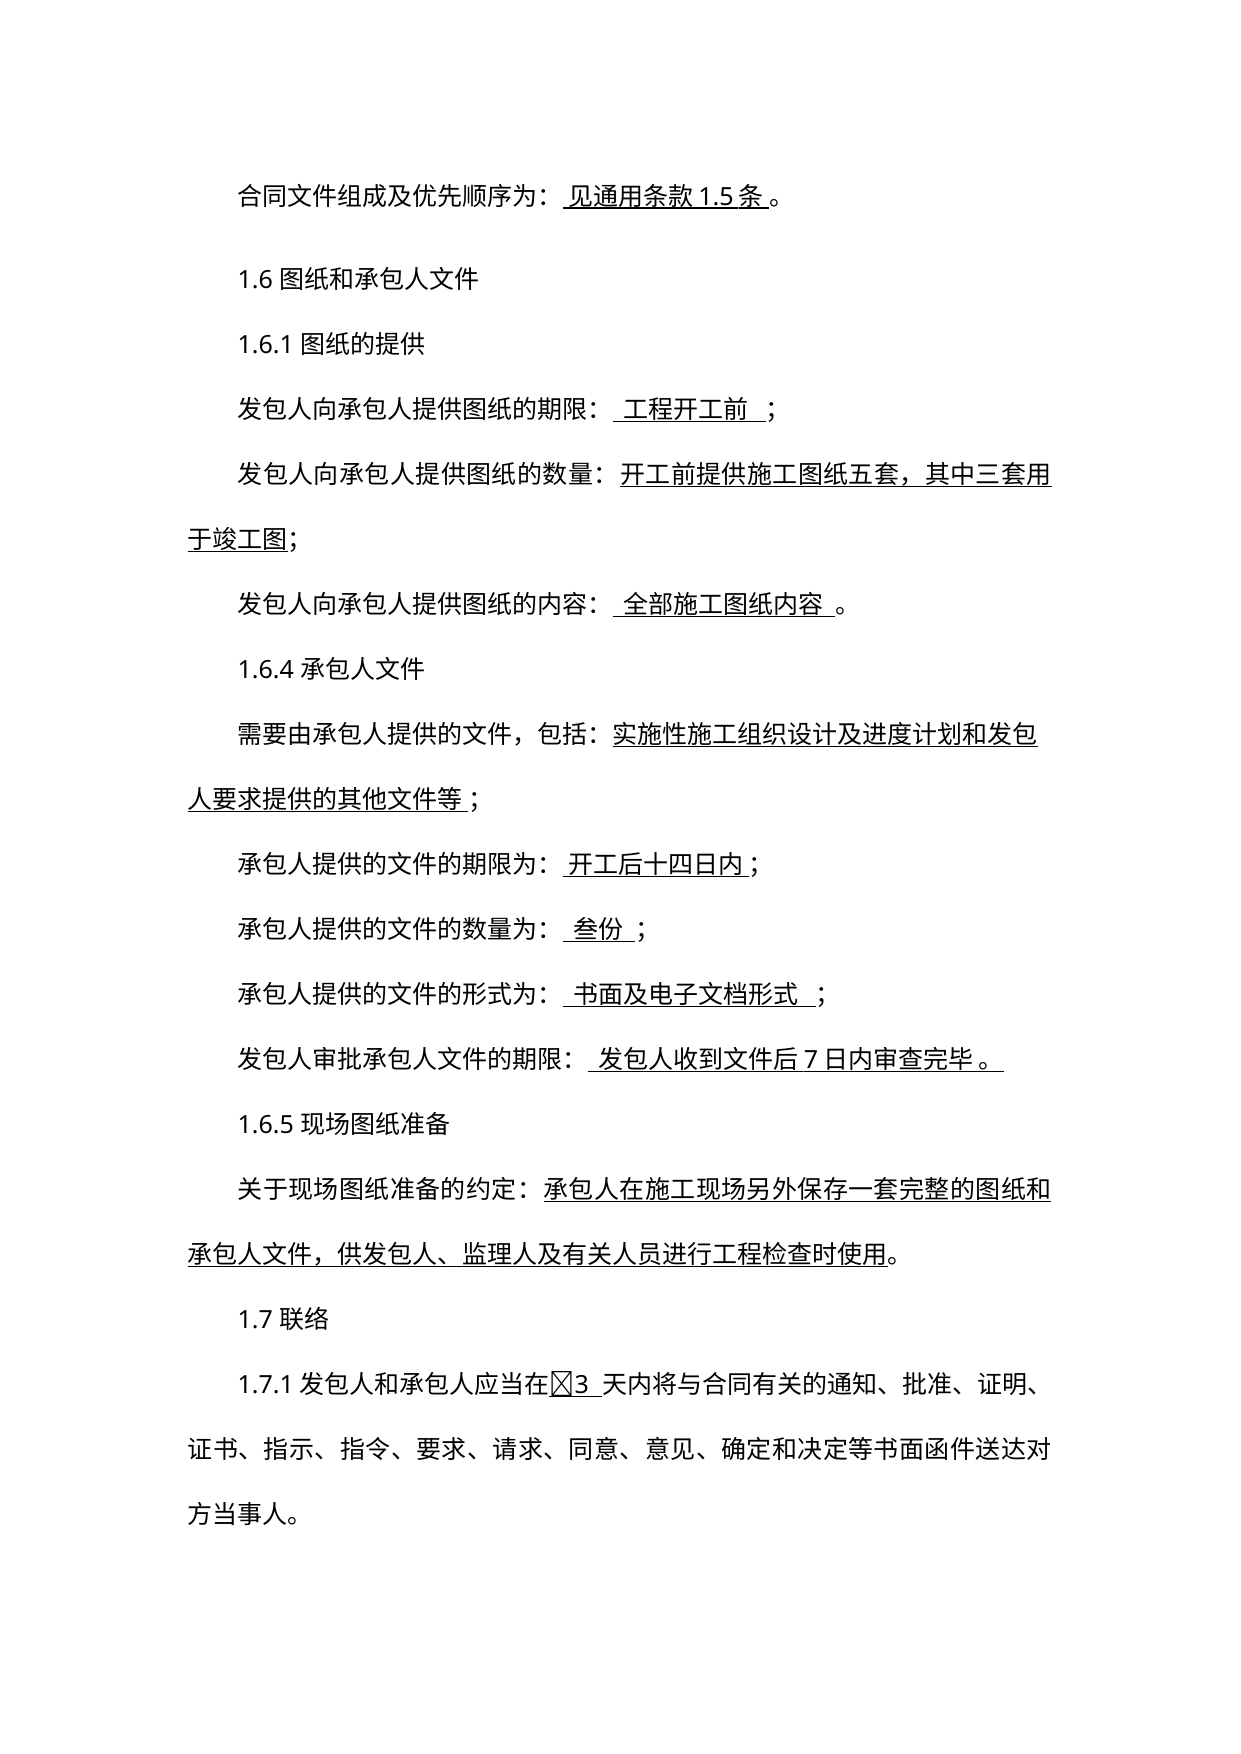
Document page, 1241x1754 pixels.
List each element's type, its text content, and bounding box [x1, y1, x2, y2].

text 承包人提供的文件的形式为： 书面及电子文档形式 ； [187, 960, 1053, 1025]
text 承包人提供的文件的数量为： 叁份 ； [187, 895, 1053, 960]
text 承包人提供的文件的期限为： 开工后十四日内 ； [187, 830, 1053, 895]
text 1.6.4 承包人文件 [187, 635, 1053, 700]
text 发包人向承包人提供图纸的内容： 全部施工图纸内容 。 [187, 570, 1053, 635]
text 1.7.1发包人和承包人应当在3 天内将与合同有关的通知、批准、证明、证书、指示、指令、要求、请求、同意、意见、确定和决定等书面函件送达对方当事人。 [187, 1350, 1053, 1545]
text 1.6 图纸和承包人文件 [187, 245, 1053, 310]
text 1.6.1 图纸的提供 [187, 310, 1053, 375]
text 需要由承包人提供的文件，包括：实施性施工组织设计及进度计划和发包人要求提供的其他文件等 ； [187, 700, 1053, 830]
text 合同文件组成及优先顺序为： 见通用条款1.5条 。 [187, 162, 1053, 227]
text 发包人向承包人提供图纸的期限： 工程开工前 ； [187, 375, 1053, 440]
text 1.7 联络 [187, 1285, 1053, 1350]
text 发包人向承包人提供图纸的数量：开工前提供施工图纸五套，其中三套用于竣工图； [187, 440, 1053, 570]
text 发包人审批承包人文件的期限： 发包人收到文件后7日内审查完毕 。 [187, 1025, 1053, 1090]
text 1.6.5 现场图纸准备 [187, 1090, 1053, 1155]
text 关于现场图纸准备的约定：承包人在施工现场另外保存一套完整的图纸和承包人文件，供发包人、监理人及有关人员进行工程检查时使用。 [187, 1155, 1053, 1285]
